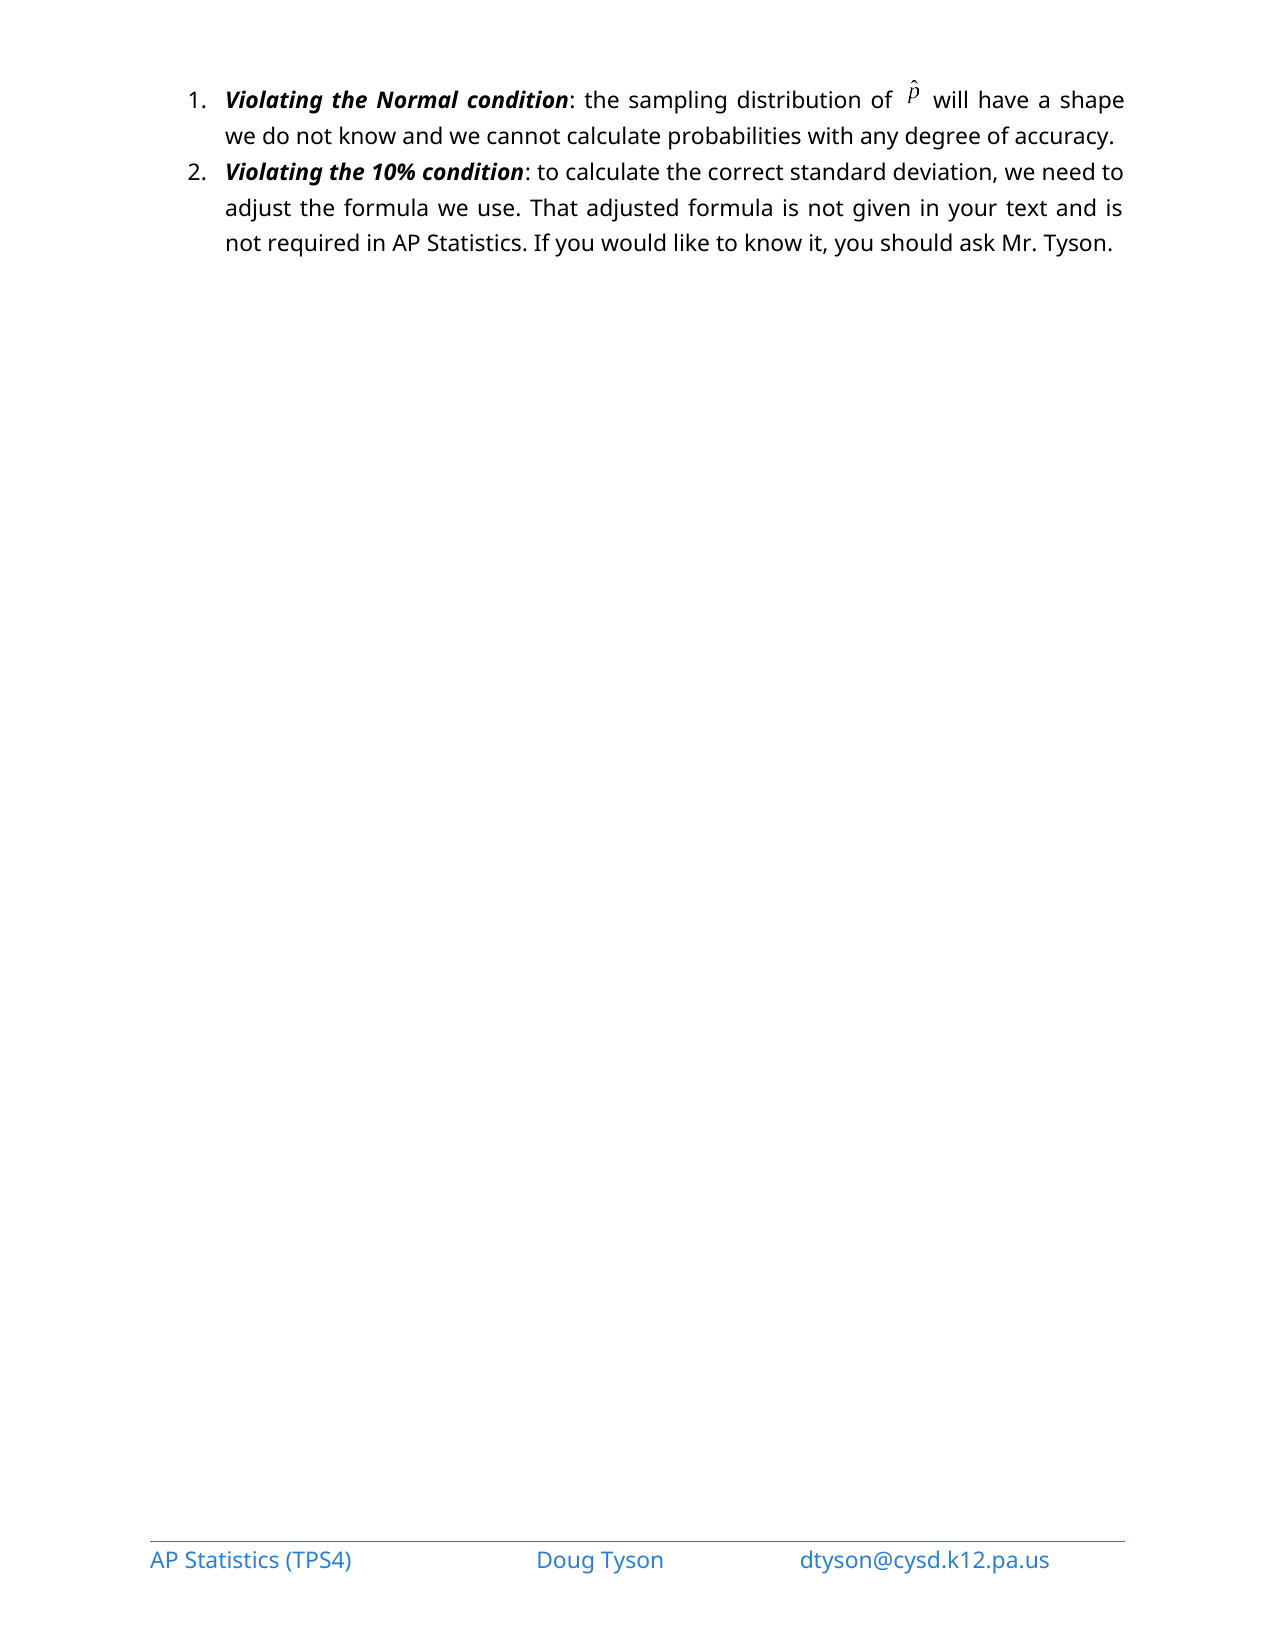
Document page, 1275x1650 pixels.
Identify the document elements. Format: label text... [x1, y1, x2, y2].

list Violating the Normal condition: the sampling distribution of will have a shape we do not know and we cannot calculate probabilities with any degree of accuracy. [187, 75, 1125, 151]
list Violating the 10% condition: to calculate the correct standard deviation, we need to adjust the formula we use. That adjusted formula is not given in your text and is not required in AP Statistics. If you would like to know it, you should ask Mr. Tyson. [187, 156, 1125, 259]
